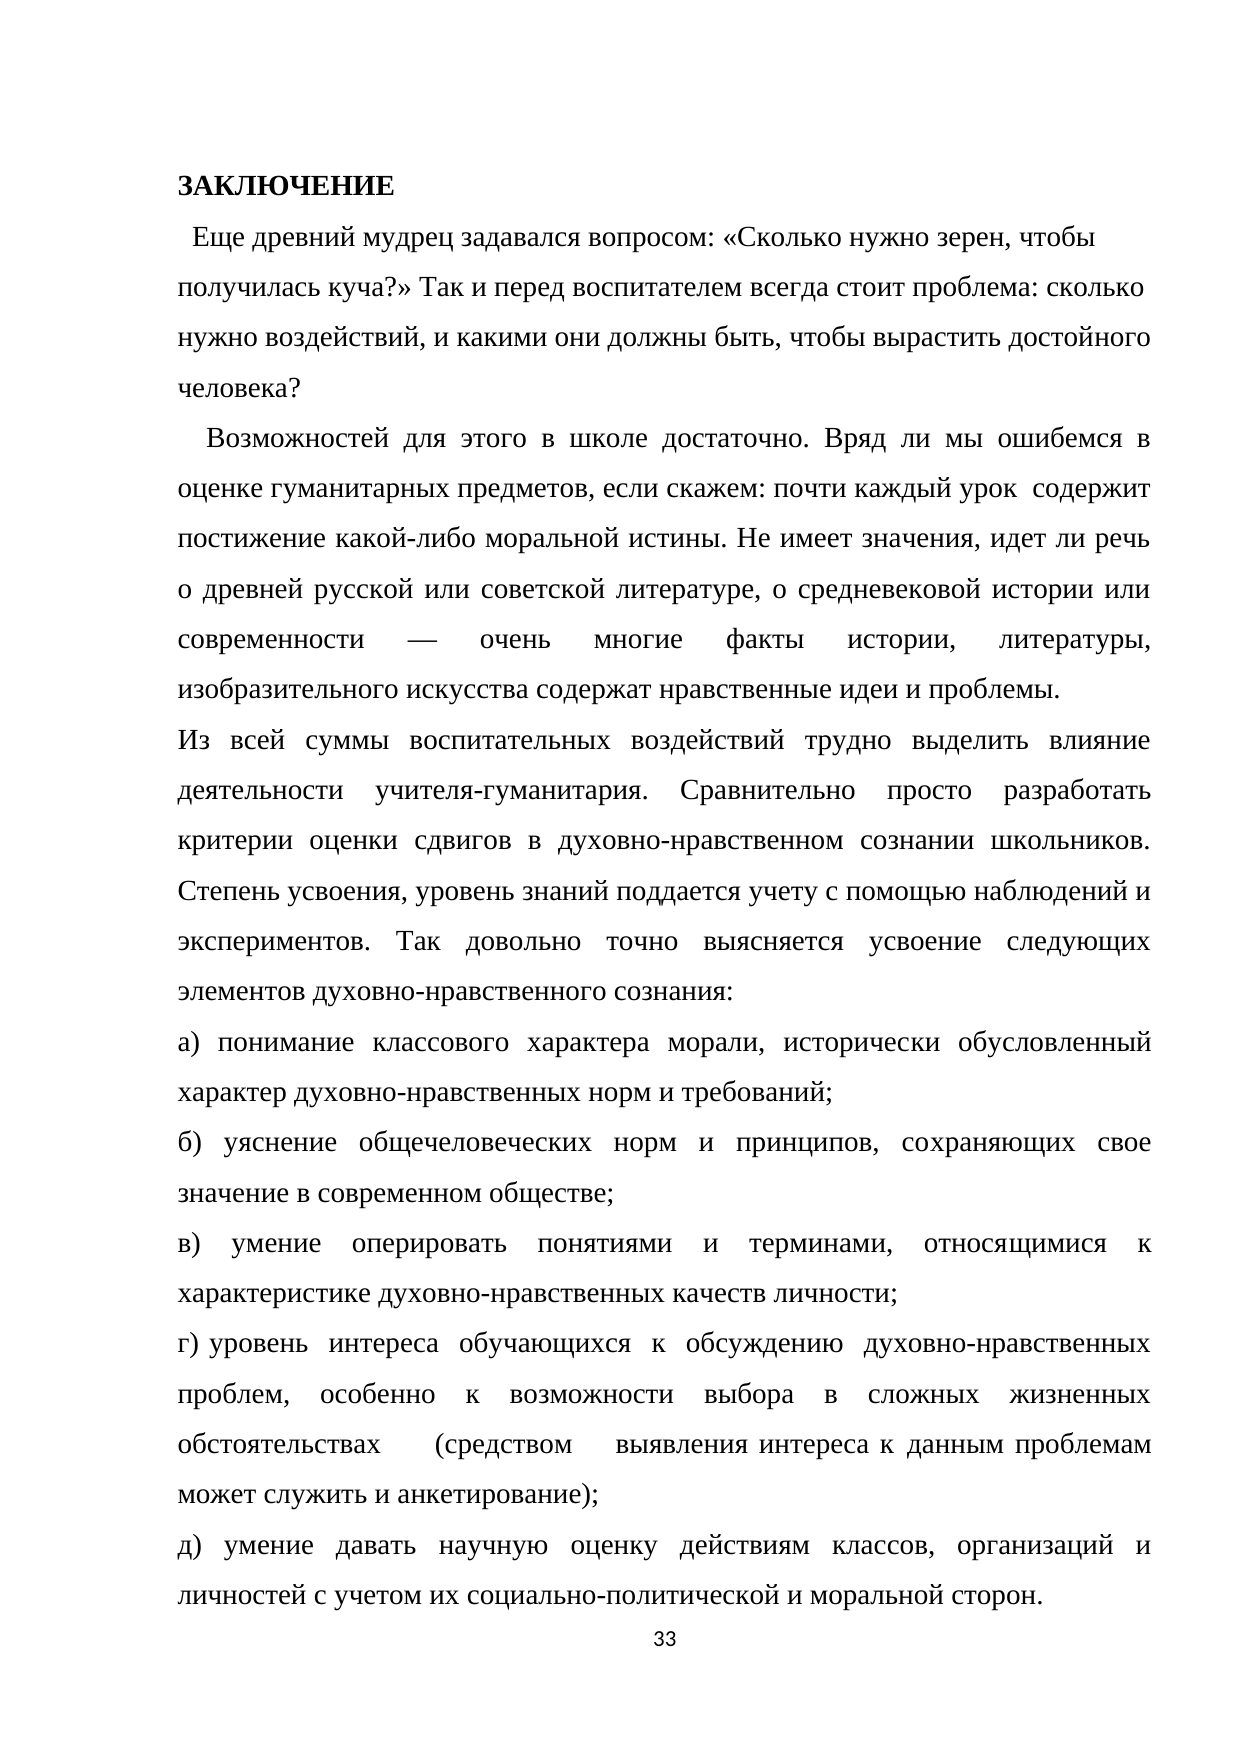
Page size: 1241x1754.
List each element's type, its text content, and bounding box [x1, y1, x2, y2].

text Возможностей для этого в школе достаточно. Вряд ли мы ошибемся в оценке гуманитарных предметов, если скажем: почти каждый урок содержит постижение какой-либо моральной истины. Не имеет значения, идет ли речь о древней русской или советской литературе, о средневековой истории или современности — очень многие факты истории, литературы, изобразительного искусства содержат нравственные идеи и проблемы. [177, 420, 1152, 705]
text ЗАКЛЮЧЕНИЕ [177, 168, 1152, 202]
text а) понимание классового характера морали, исторически обусловленный характер духовно-нравственных норм и требований; [177, 1024, 1152, 1108]
text Из всей суммы воспитательных воздействий трудно выделить влияние деятельности учителя-гуманитария. Сравнительно просто разработать критерии оценки сдвигов в духовно-нравственном сознании школьников. Степень усвоения, уровень знаний поддается учету с помощью наблюдений и экспериментов. Так довольно точно выясняется усвоение следующих элементов духовно-нравственного сознания: [177, 722, 1152, 1007]
text б) уяснение общечеловеческих норм и принципов, сохраняющих свое значение в современном обществе; [177, 1124, 1152, 1208]
text в) умение оперировать понятиями и терминами, относящимися к характеристике духовно-нравственных качеств личности; [177, 1225, 1152, 1309]
text д) умение давать научную оценку действиям классов, организаций и личностей с учетом их социально-политической и моральной сторон. [177, 1527, 1152, 1611]
text г) уровень интереса обучающихся к обсуждению духовно-нравственных проблем, особенно к возможности выбора в сложных жизненных обстоятельствах (средством выявления интереса к данным проблемам может служить и анкетирование); [177, 1326, 1152, 1510]
text Еще древний мудрец задавался вопросом: «Сколько нужно зерен, чтобы получилась куча?» Так и перед воспитателем всегда стоит проблема: сколько нужно воздействий, и какими они должны быть, чтобы вырастить достойного человека? [177, 219, 1152, 403]
